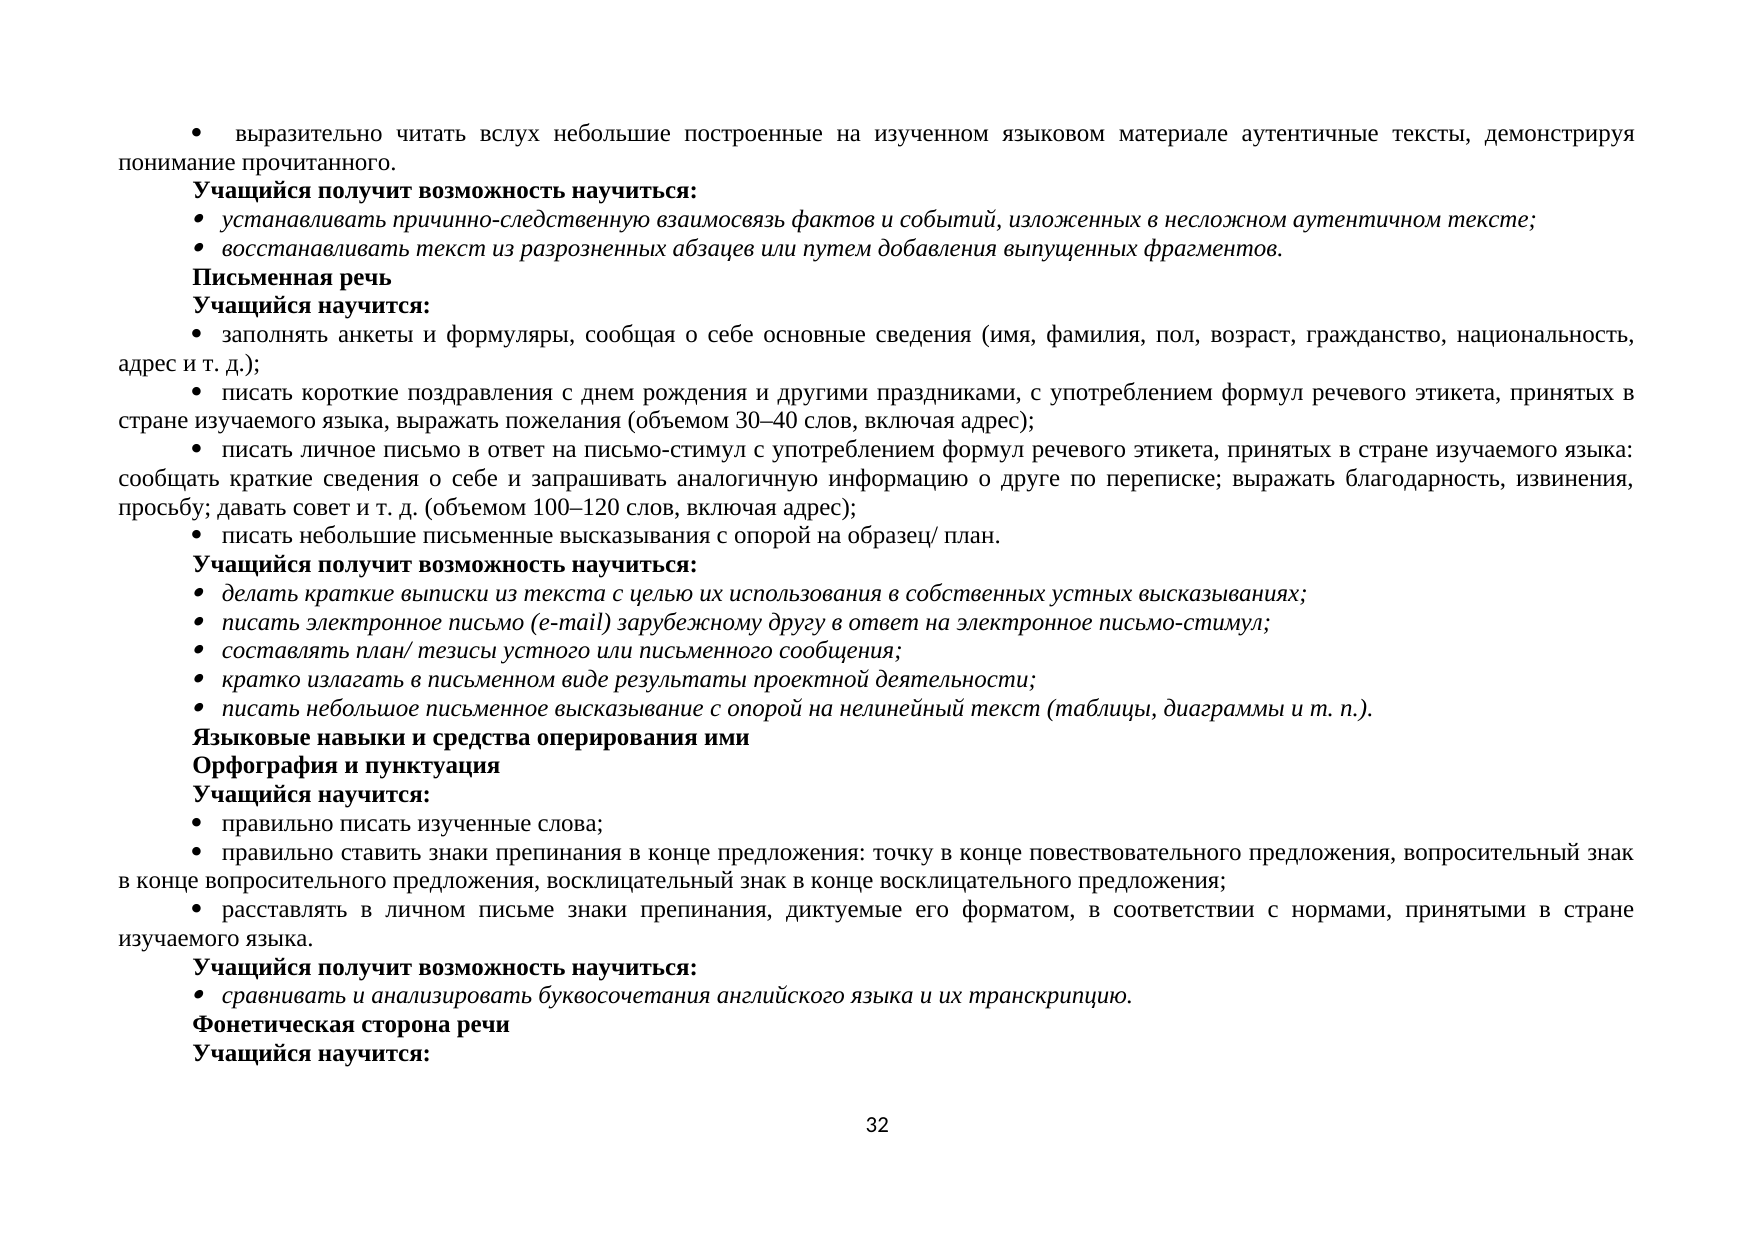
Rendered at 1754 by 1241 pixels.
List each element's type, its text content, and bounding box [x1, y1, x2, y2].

list составлять план/ тезисы устного или письменного сообщения; [118, 636, 1636, 664]
list правильно писать изученные слова; [118, 808, 1636, 837]
text Учащийся получит возможность научиться: [118, 952, 1636, 981]
text Письменная речь [118, 262, 1636, 291]
list устанавливать причинно-следственную взаимосвязь фактов и событий, изложенных в несложном аутентичном тексте; [118, 204, 1636, 233]
list делать краткие выписки из текста с целью их использования в собственных устных высказываниях; [118, 578, 1636, 607]
text Учащийся получит возможность научиться: [118, 176, 1636, 204]
text Языковые навыки и средства оперирования ими [118, 722, 1636, 751]
text Фонетическая сторона речи [118, 1009, 1636, 1038]
list расставлять в личном письме знаки препинания, диктуемые его форматом, в соответствии с нормами, принятыми в стране изучаемого языка. [118, 894, 1636, 952]
text Орфография и пунктуация [118, 751, 1636, 779]
text Учащийся научится: [118, 291, 1636, 319]
list писать личное письмо в ответ на письмо-стимул с употреблением формул речевого этикета, принятых в стране изучаемого языка: сообщать краткие сведения о себе и запрашивать аналогичную информацию о друге по переписке; выражать благодарность, извинения, просьбу; давать совет и т. д. (объемом 100–120 слов, включая адрес); [118, 434, 1636, 521]
list писать короткие поздравления с днем рождения и другими праздниками, с употреблением формул речевого этикета, принятых в стране изучаемого языка, выражать пожелания (объемом 30–40 слов, включая адрес); [118, 377, 1636, 434]
text Учащийся научится: [118, 779, 1636, 808]
list кратко излагать в письменном виде результаты проектной деятельности; [118, 664, 1636, 693]
text Учащийся получит возможность научиться: [118, 549, 1636, 578]
list сравнивать и анализировать буквосочетания английского языка и их транскрипцию. [118, 981, 1636, 1009]
list писать электронное письмо (e-mail) зарубежному другу в ответ на электронное письмо-стимул; [118, 607, 1636, 636]
list выразительно читать вслух небольшие построенные на изученном языковом материале аутентичные тексты, демонстрируя понимание прочитанного. [118, 118, 1636, 176]
list писать небольшое письменное высказывание с опорой на нелинейный текст (таблицы, диаграммы и т. п.). [118, 693, 1636, 722]
list писать небольшие письменные высказывания с опорой на образец/ план. [118, 521, 1636, 549]
list восстанавливать текст из разрозненных абзацев или путем добавления выпущенных фрагментов. [118, 233, 1636, 262]
text Учащийся научится: [118, 1038, 1636, 1067]
list заполнять анкеты и формуляры, сообщая о себе основные сведения (имя, фамилия, пол, возраст, гражданство, национальность, адрес и т. д.); [118, 319, 1636, 377]
list правильно ставить знаки препинания в конце предложения: точку в конце повествовательного предложения, вопросительный знак в конце вопросительного предложения, восклицательный знак в конце восклицательного предложения; [118, 837, 1636, 894]
